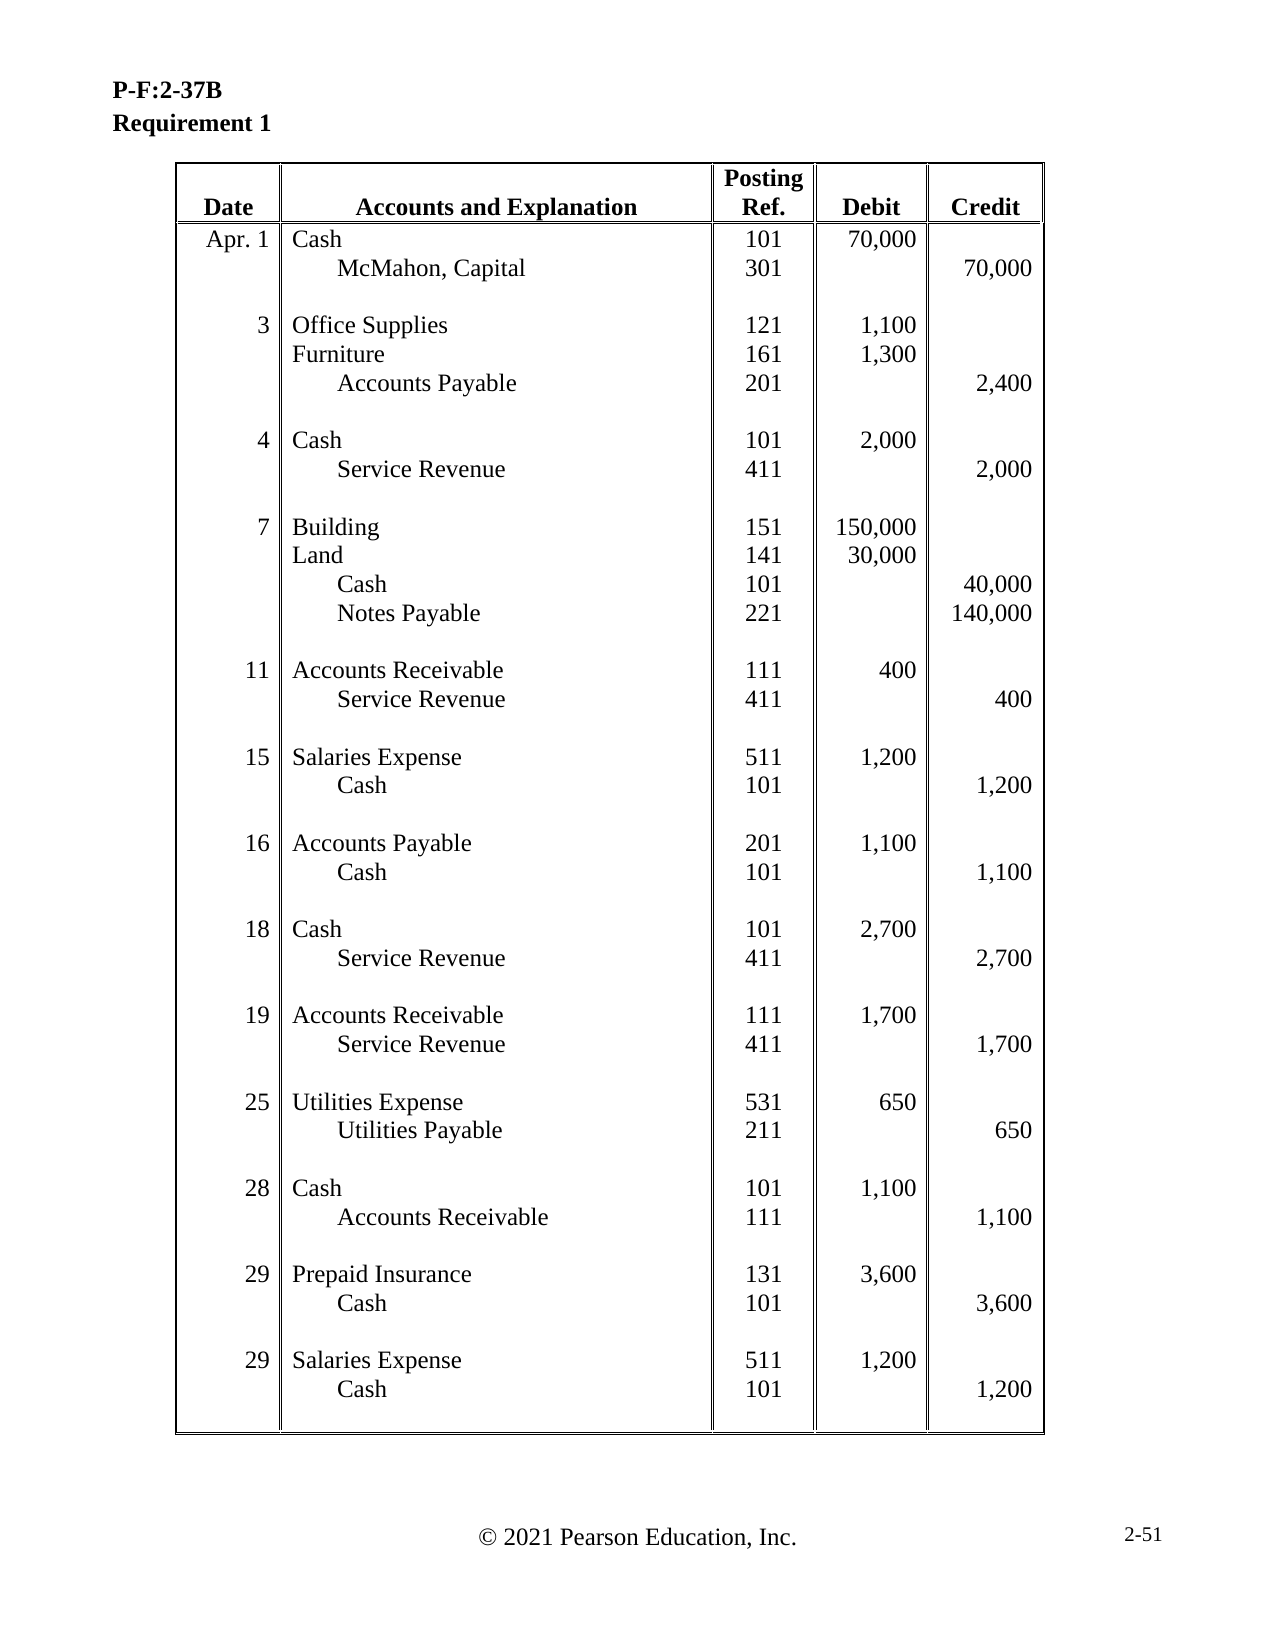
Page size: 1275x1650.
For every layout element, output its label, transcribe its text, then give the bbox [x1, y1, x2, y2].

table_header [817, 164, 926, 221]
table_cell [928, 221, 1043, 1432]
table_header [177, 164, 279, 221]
text P-F:2-37B Requirement 1 [112, 75, 1162, 137]
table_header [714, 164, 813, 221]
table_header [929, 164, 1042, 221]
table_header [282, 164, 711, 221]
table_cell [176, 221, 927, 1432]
